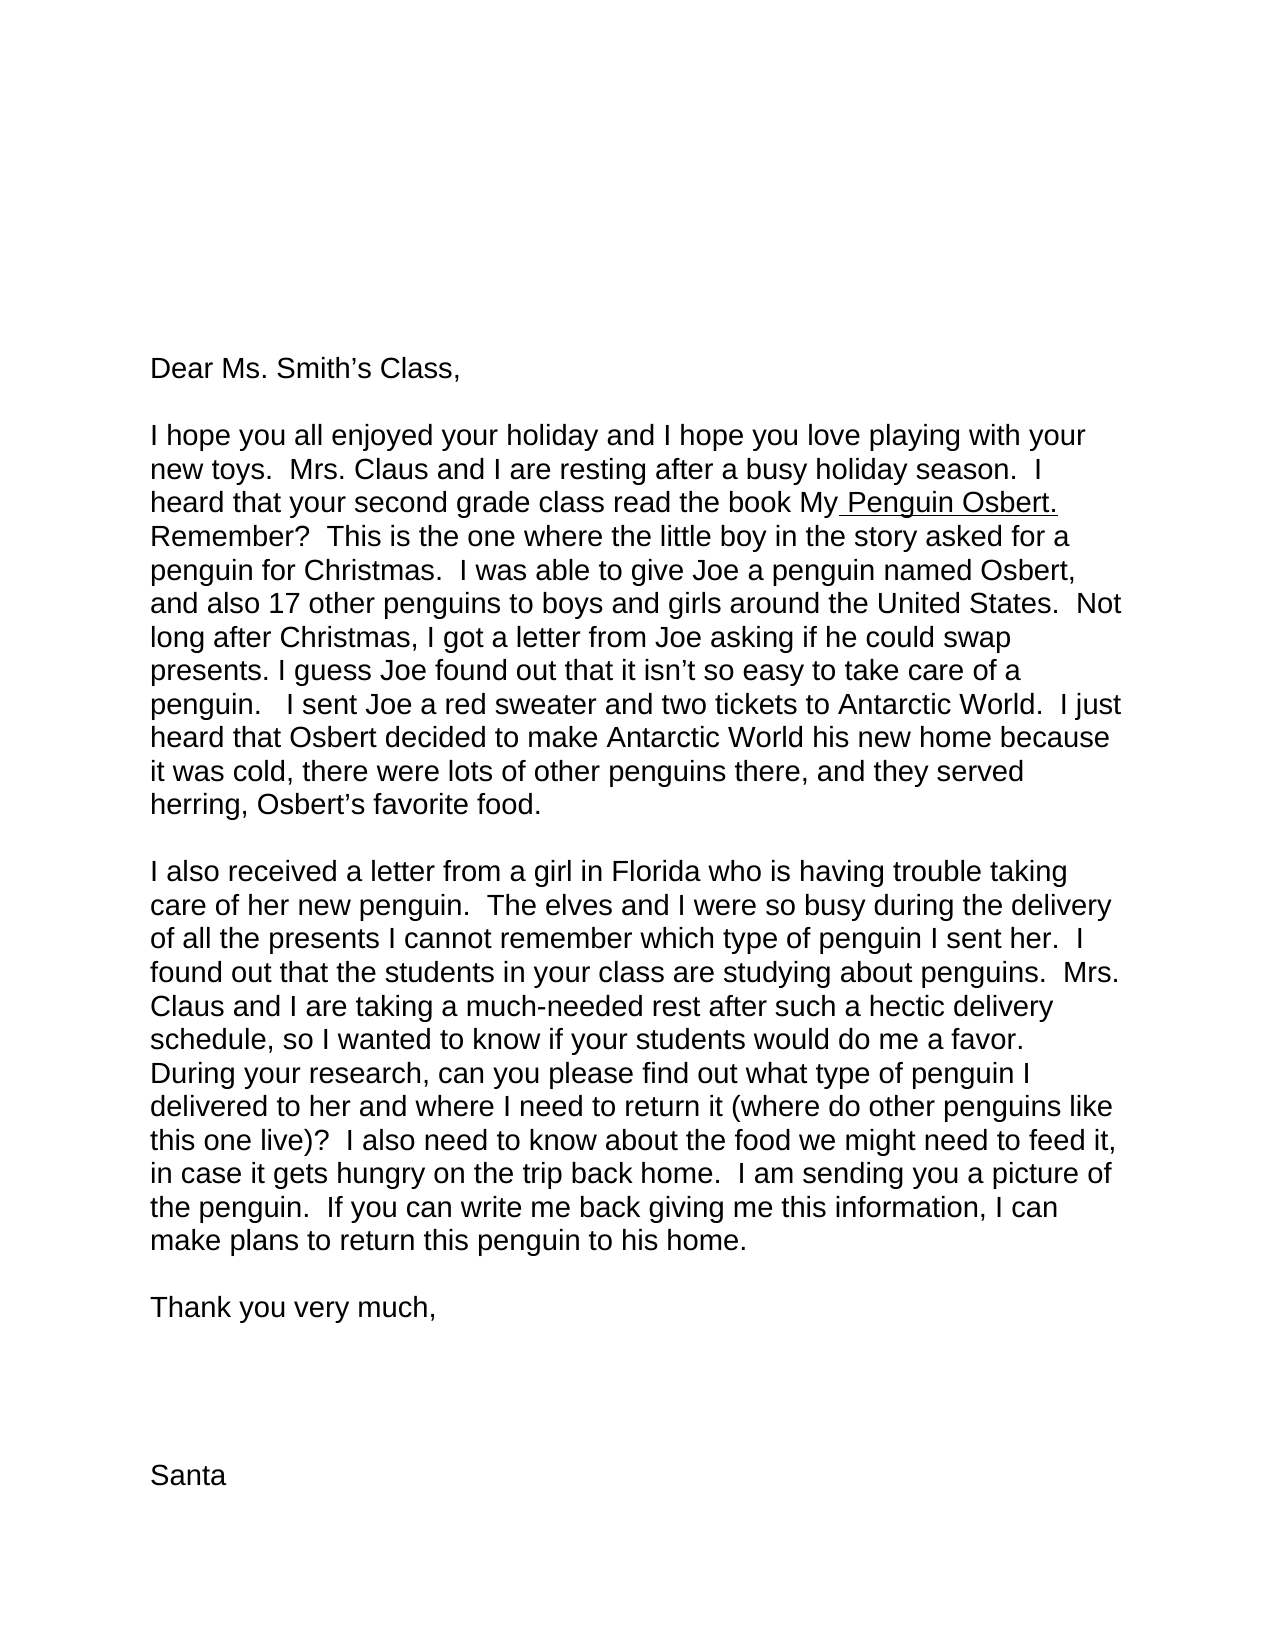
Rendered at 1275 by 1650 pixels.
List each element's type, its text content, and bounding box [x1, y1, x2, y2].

text I hope you all enjoyed your holiday and I hope you love playing with your new toys. Mrs. Claus and I are resting after a busy holiday season. I heard that your second grade class read the book My Penguin Osbert. Remember? This is the one where the little boy in the story asked for a penguin for Christmas. I was able to give Joe a penguin named Osbert, and also 17 other penguins to boys and girls around the United States. Not long after Christmas, I got a letter from Joe asking if he could swap presents. I guess Joe found out that it isn’t so easy to take care of a penguin. I sent Joe a red sweater and two tickets to Antarctic World. I just heard that Osbert decided to make Antarctic World his new home because it was cold, there were lots of other penguins there, and they served herring, Osbert’s favorite food. [150, 418, 1125, 821]
text Dear Ms. Smith’s Class, [150, 351, 1125, 385]
text Thank you very much, [150, 1290, 1125, 1324]
text I also received a letter from a girl in Florida who is having trouble taking care of her new penguin. The elves and I were so busy during the delivery of all the presents I cannot remember which type of penguin I sent her. I found out that the students in your class are studying about penguins. Mrs. Claus and I are taking a much-needed rest after such a hectic delivery schedule, so I wanted to know if your students would do me a favor. During your research, can you please find out what type of penguin I delivered to her and where I need to return it (where do other penguins like this one live)? I also need to know about the food we might need to feed it, in case it gets hungry on the trip back home. I am sending you a picture of the penguin. If you can write me back giving me this information, I can make plans to return this penguin to his home. [150, 854, 1125, 1257]
text Santa [150, 1458, 1125, 1492]
